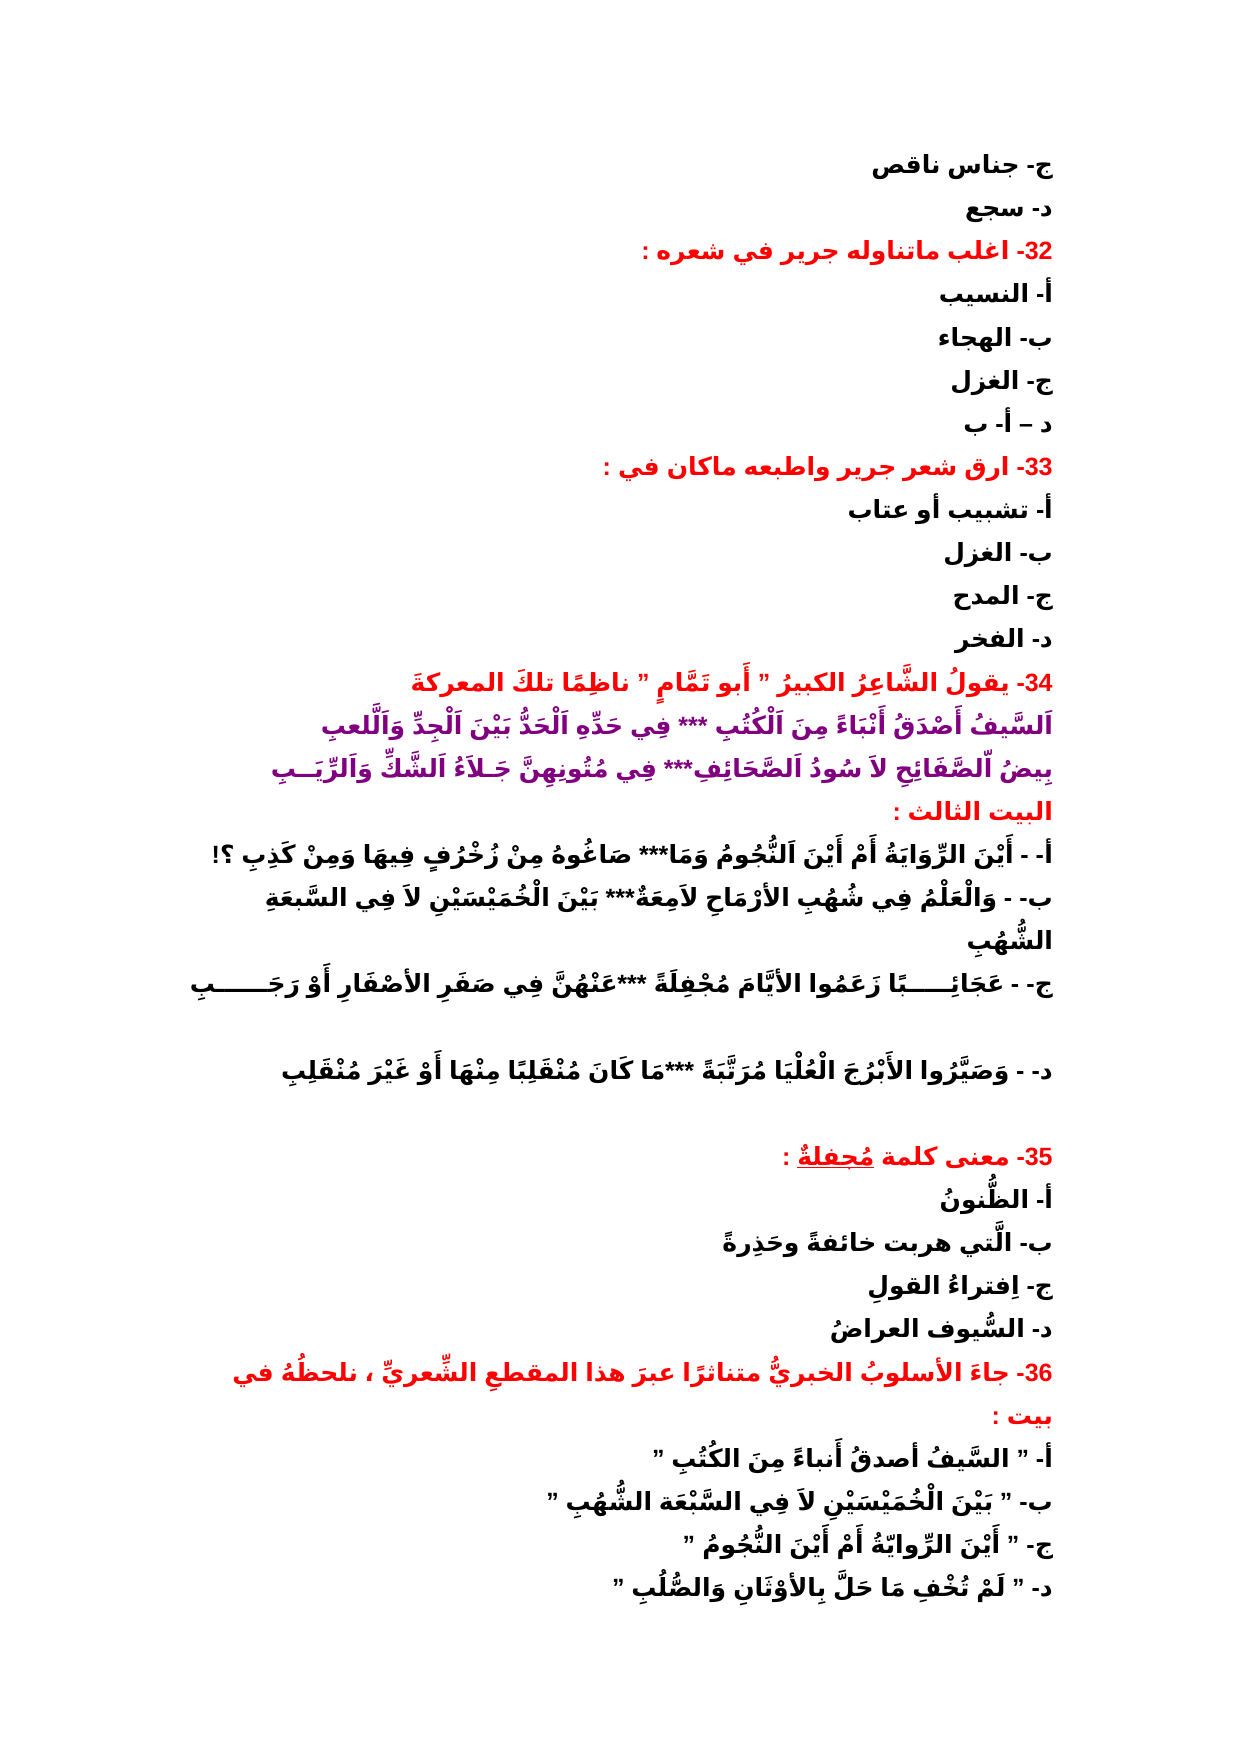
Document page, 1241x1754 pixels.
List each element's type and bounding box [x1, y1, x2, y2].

text [187, 150, 1053, 1602]
